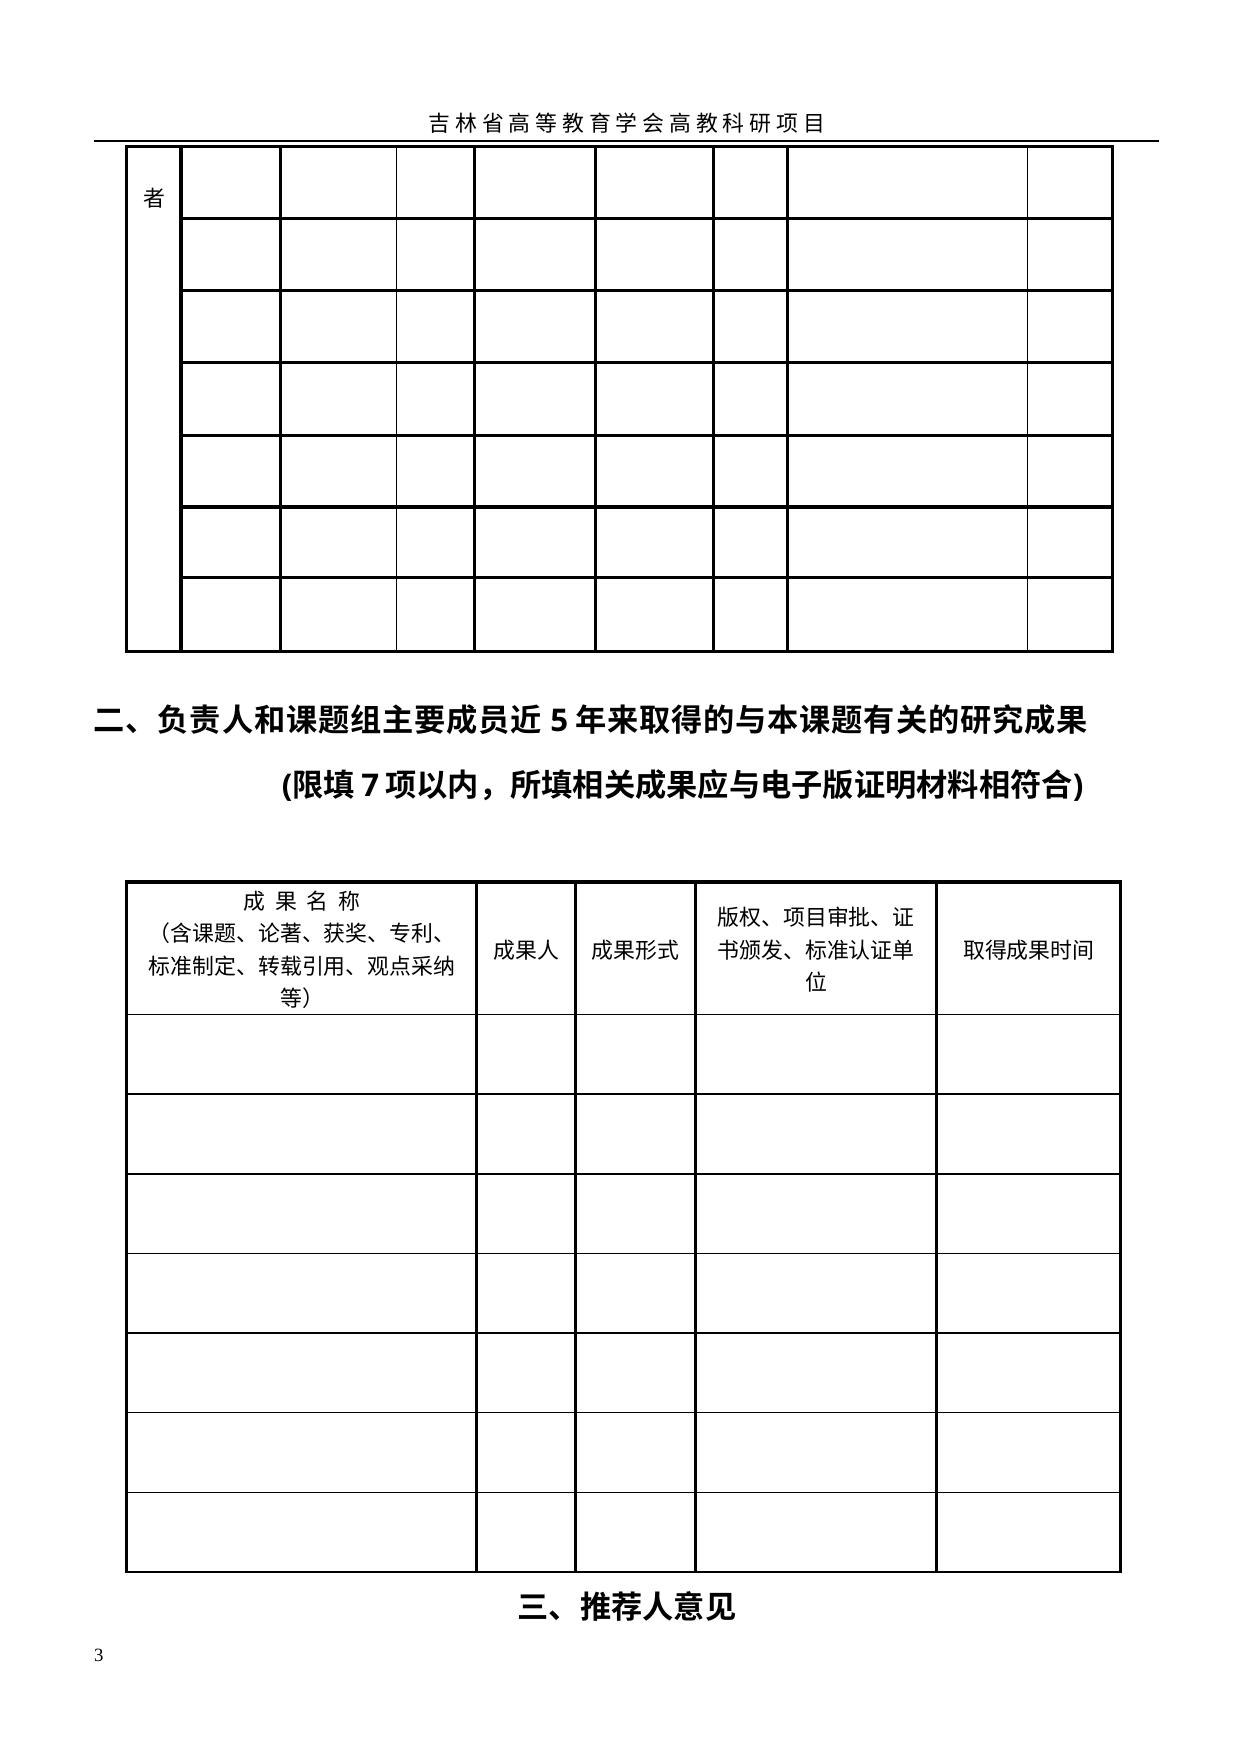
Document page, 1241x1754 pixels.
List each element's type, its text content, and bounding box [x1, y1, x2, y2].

table_cell [1028, 364, 1111, 434]
table_cell [597, 364, 712, 434]
table_cell [938, 1175, 1119, 1252]
table_cell [128, 1334, 475, 1412]
table_cell [476, 220, 594, 289]
table_cell [1028, 220, 1111, 289]
table_cell [282, 437, 396, 505]
table_cell [577, 1493, 694, 1571]
table_cell [697, 1493, 935, 1571]
table_cell [715, 509, 786, 576]
table_cell [938, 1095, 1119, 1173]
table_cell [476, 509, 594, 576]
table_cell [183, 364, 279, 434]
text 二、负责人和课题组主要成员近5年来取得的与本课题有关的研究成果(限填7项以内，所填相关成果应与电子版证明材料相符合) [93, 685, 1089, 815]
table_cell [715, 579, 786, 650]
table_cell [397, 148, 473, 217]
table_cell [397, 292, 473, 361]
table_cell [397, 220, 473, 289]
table_cell [478, 1493, 574, 1571]
table_cell [697, 1175, 935, 1252]
table_cell [789, 292, 1027, 361]
table_cell [577, 1334, 694, 1412]
table_cell [282, 292, 396, 361]
table_cell [476, 579, 594, 650]
table_cell [1028, 292, 1111, 361]
table_cell [1028, 509, 1111, 576]
table_cell [476, 292, 594, 361]
table_cell [597, 220, 712, 289]
table_cell [715, 148, 786, 217]
table_cell [789, 148, 1027, 217]
table_cell [715, 364, 786, 434]
table_cell [597, 148, 712, 217]
table_cell [697, 1015, 935, 1093]
table_cell [597, 437, 712, 505]
table_cell [183, 509, 279, 576]
table_cell [183, 220, 279, 289]
table_header 成 果 名 称 （含课题、论著、获奖、专利、标准制定、转载引用、观点采纳等） [128, 884, 475, 1013]
table_cell [478, 1254, 574, 1332]
table_cell [597, 509, 712, 576]
table_cell [577, 1095, 694, 1173]
table_cell [397, 437, 473, 505]
table_cell [128, 1015, 475, 1093]
table_cell [128, 1254, 475, 1332]
table_cell [597, 292, 712, 361]
table_header 成果形式 [577, 884, 694, 1013]
table_cell [128, 1175, 475, 1252]
table_cell [476, 148, 594, 217]
table_cell [478, 1175, 574, 1252]
table_cell [478, 1015, 574, 1093]
table_cell [697, 1334, 935, 1412]
table_cell [715, 292, 786, 361]
text 三、推荐人意见 [94, 1573, 1159, 1638]
table_cell [183, 437, 279, 505]
table_cell [128, 1493, 475, 1571]
table_cell [577, 1413, 694, 1492]
table_cell [697, 1413, 935, 1492]
table_cell [938, 1015, 1119, 1093]
table_header 成果人 [478, 884, 574, 1013]
table_header 取得成果时间 [938, 884, 1119, 1013]
table_cell [282, 579, 396, 650]
table_cell [476, 364, 594, 434]
table_cell [789, 364, 1027, 434]
table_cell [397, 579, 473, 650]
table_cell [789, 509, 1027, 576]
table_cell [577, 1175, 694, 1252]
table_cell [183, 148, 279, 217]
table_cell [128, 1095, 475, 1173]
table_cell [183, 579, 279, 650]
table_cell [938, 1413, 1119, 1492]
table_cell [697, 1254, 935, 1332]
table_cell [282, 148, 396, 217]
table_cell [577, 1015, 694, 1093]
table_cell [282, 364, 396, 434]
table_cell [715, 220, 786, 289]
table_cell [478, 1095, 574, 1173]
table_cell [577, 1254, 694, 1332]
table_cell [697, 1095, 935, 1173]
table_header 版权、项目审批、证书颁发、标准认证单位 [697, 884, 935, 1013]
table_cell [789, 579, 1027, 650]
table_cell [282, 509, 396, 576]
table_cell [282, 220, 396, 289]
table_cell [1028, 437, 1111, 505]
table_cell [397, 509, 473, 576]
table_cell [789, 437, 1027, 505]
table_cell [478, 1413, 574, 1492]
table_cell [128, 1413, 475, 1492]
table_cell [715, 437, 786, 505]
table_cell [1028, 148, 1111, 217]
table_cell [789, 220, 1027, 289]
table_cell [478, 1334, 574, 1412]
table_cell [183, 292, 279, 361]
table_cell [397, 364, 473, 434]
table_cell [1028, 579, 1111, 650]
table_cell [597, 579, 712, 650]
table_cell [476, 437, 594, 505]
table_cell [938, 1254, 1119, 1332]
table_cell [938, 1493, 1119, 1571]
table_cell [938, 1334, 1119, 1412]
